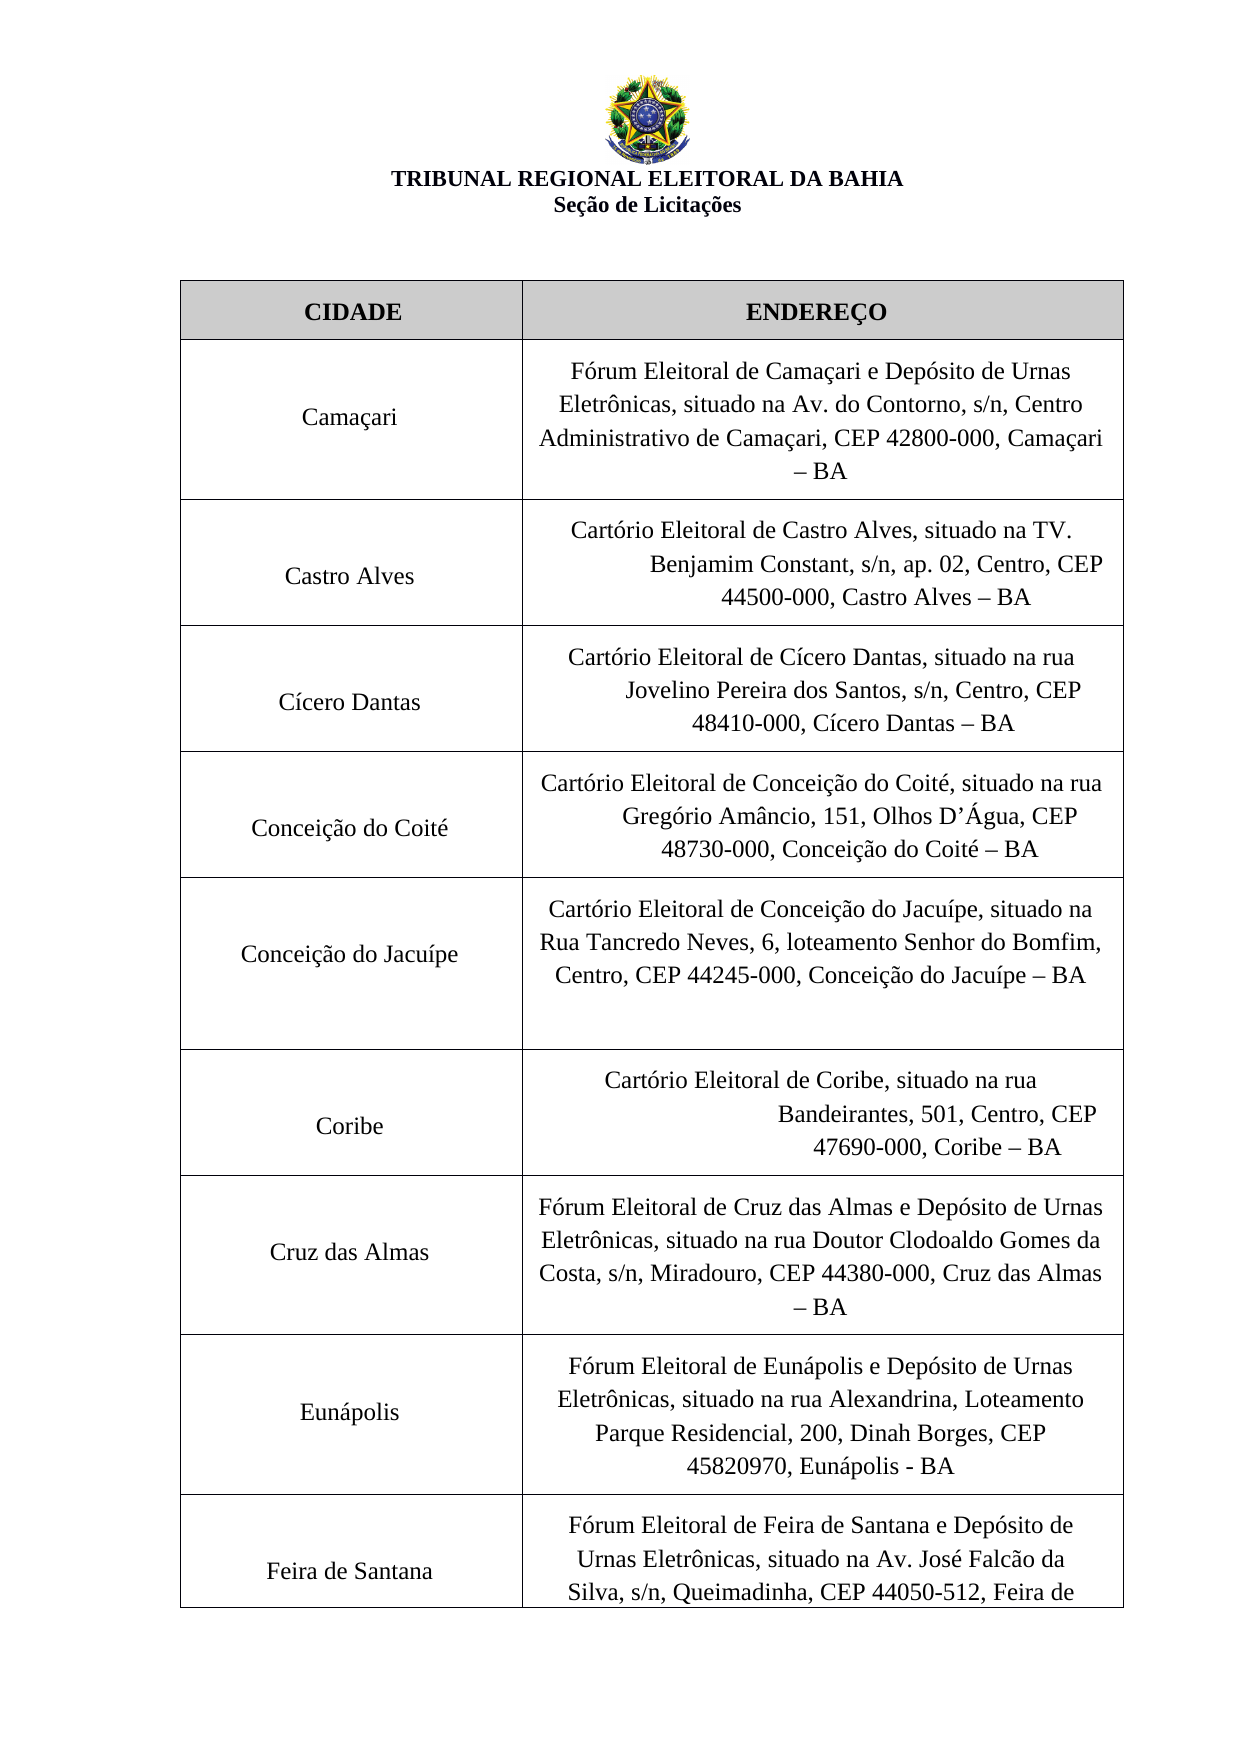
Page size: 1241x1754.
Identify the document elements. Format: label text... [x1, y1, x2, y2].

table_cell Cartório Eleitoral de Cícero Dantas, situado na rua Jovelino Pereira dos Santos, s/n, Centro, CEP 48410-000, Cícero Dantas – BA [523, 626, 1123, 751]
table_cell Cartório Eleitoral de Conceição do Jacuípe, situado na Rua Tancredo Neves, 6, loteamento Senhor do Bomfim, Centro, CEP 44245-000, Conceição do Jacuípe – BA [523, 878, 1123, 1049]
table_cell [523, 1495, 1123, 1607]
table_cell Cícero Dantas [181, 626, 522, 751]
table_cell Feira de Santana [181, 1495, 522, 1607]
table_header CIDADE [181, 281, 522, 339]
table_cell Castro Alves [181, 500, 522, 625]
table_header ENDEREÇO [523, 281, 1123, 339]
table_cell Conceição do Coité [181, 752, 522, 877]
table_cell Fórum Eleitoral de Eunápolis e Depósito de Urnas Eletrônicas, situado na rua Alexandrina, Loteamento Parque Residencial, 200, Dinah Borges, CEP 45820970, Eunápolis - BA [523, 1335, 1123, 1493]
table_cell Eunápolis [181, 1335, 522, 1493]
table_cell Fórum Eleitoral de Cruz das Almas e Depósito de Urnas Eletrônicas, situado na rua Doutor Clodoaldo Gomes da Costa, s/n, Miradouro, CEP 44380-000, Cruz das Almas – BA [523, 1176, 1123, 1334]
table_cell Cartório Eleitoral de Conceição do Coité, situado na rua Gregório Amâncio, 151, Olhos D’Água, CEP 48730-000, Conceição do Coité – BA [523, 752, 1123, 877]
table_cell Cartório Eleitoral de Coribe, situado na rua Bandeirantes, 501, Centro, CEP 47690-000, Coribe – BA [523, 1050, 1123, 1175]
table_cell Conceição do Jacuípe [181, 878, 522, 1049]
table_cell Coribe [181, 1050, 522, 1175]
table_cell Camaçari [181, 340, 522, 499]
table_cell Fórum Eleitoral de Camaçari e Depósito de Urnas Eletrônicas, situado na Av. do Contorno, s/n, Centro Administrativo de Camaçari, CEP 42800-000, Camaçari – BA [523, 340, 1123, 499]
table_cell Cruz das Almas [181, 1176, 522, 1334]
table_cell Cartório Eleitoral de Castro Alves, situado na TV. Benjamim Constant, s/n, ap. 02, Centro, CEP 44500-000, Castro Alves – BA [523, 500, 1123, 625]
